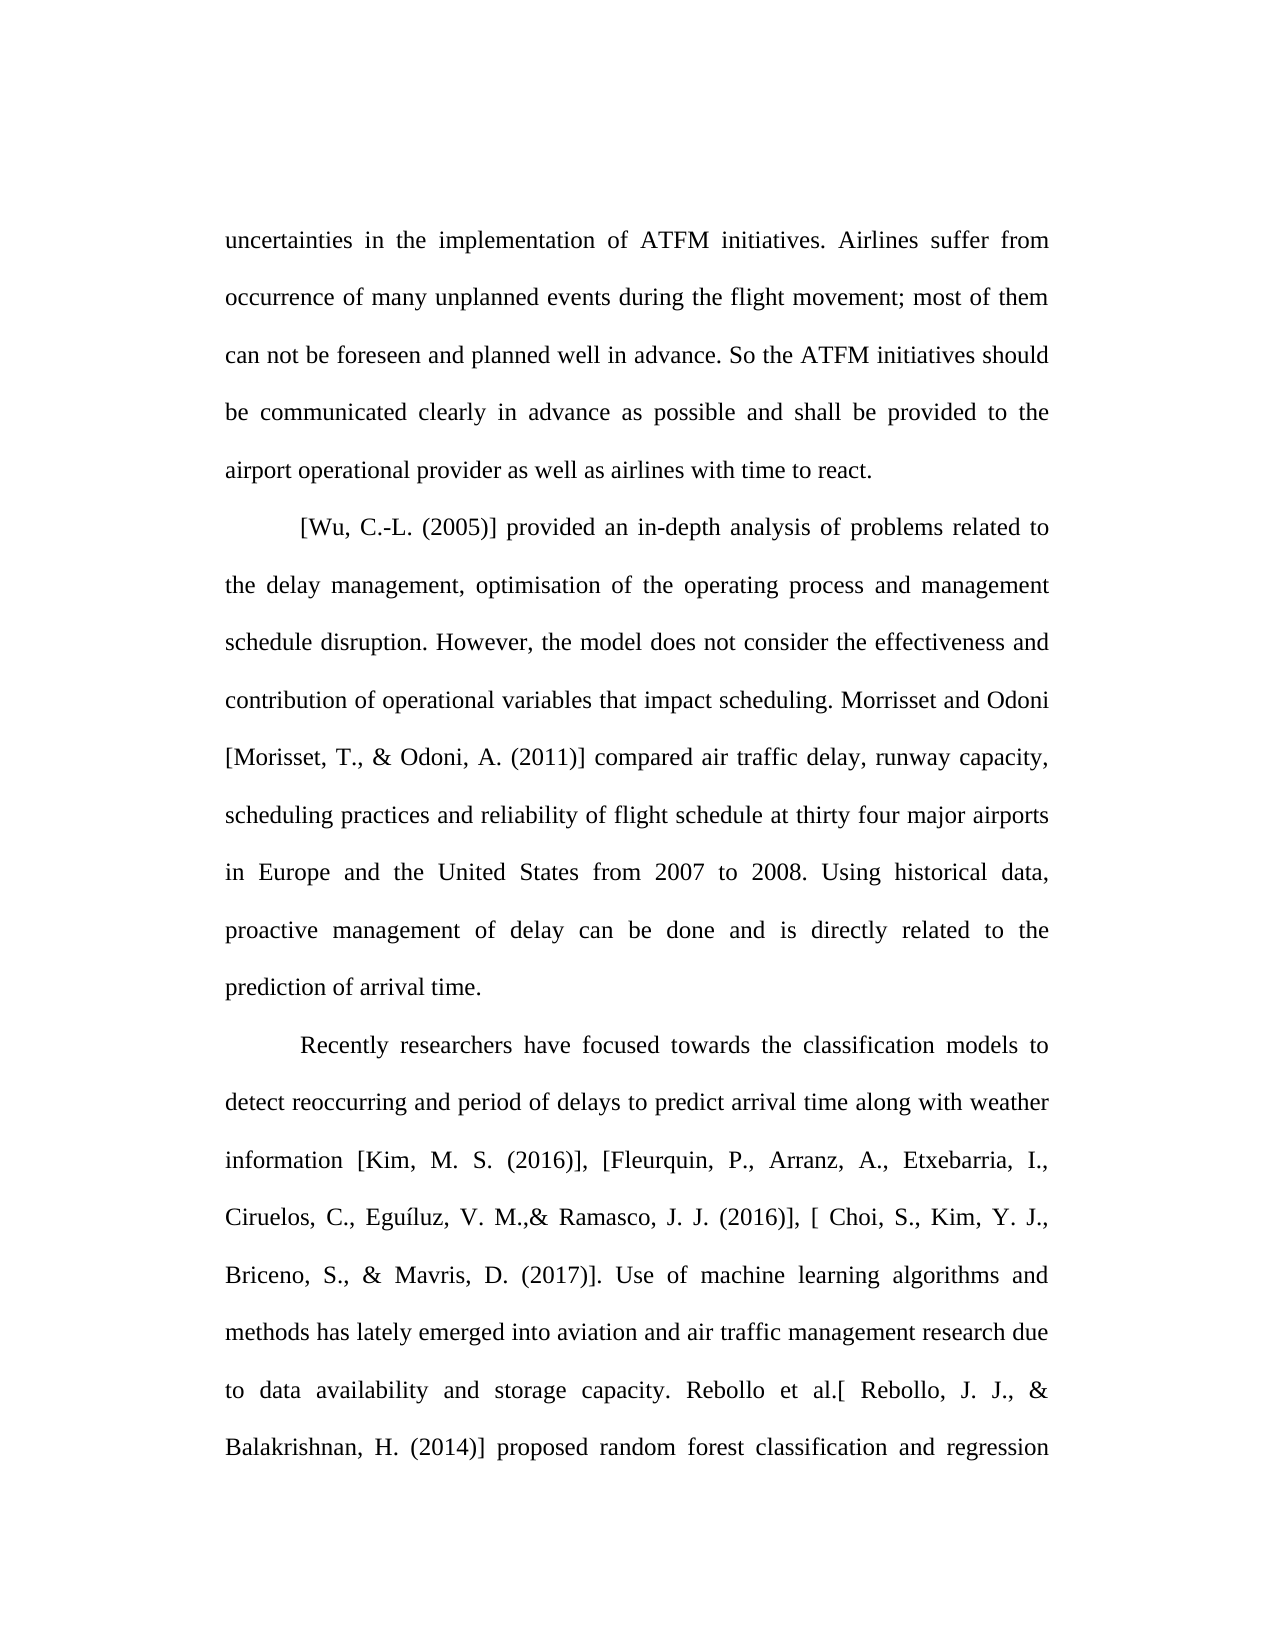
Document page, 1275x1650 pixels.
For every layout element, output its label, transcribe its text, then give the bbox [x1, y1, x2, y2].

text [Wu, C.-L. (2005)] provided an in-depth analysis of problems related to the delay management, optimisation of the operating process and management schedule disruption. However, the model does not consider the effectiveness and contribution of operational variables that impact scheduling. Morrisset and Odoni [Morisset, T., & Odoni, A. (2011)] compared air traffic delay, runway capacity, scheduling practices and reliability of flight schedule at thirty four major airports in Europe and the United States from 2007 to 2008. Using historical data, proactive management of delay can be done and is directly related to the prediction of arrival time. [225, 512, 1050, 1001]
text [225, 225, 1050, 484]
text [225, 1030, 1050, 1461]
